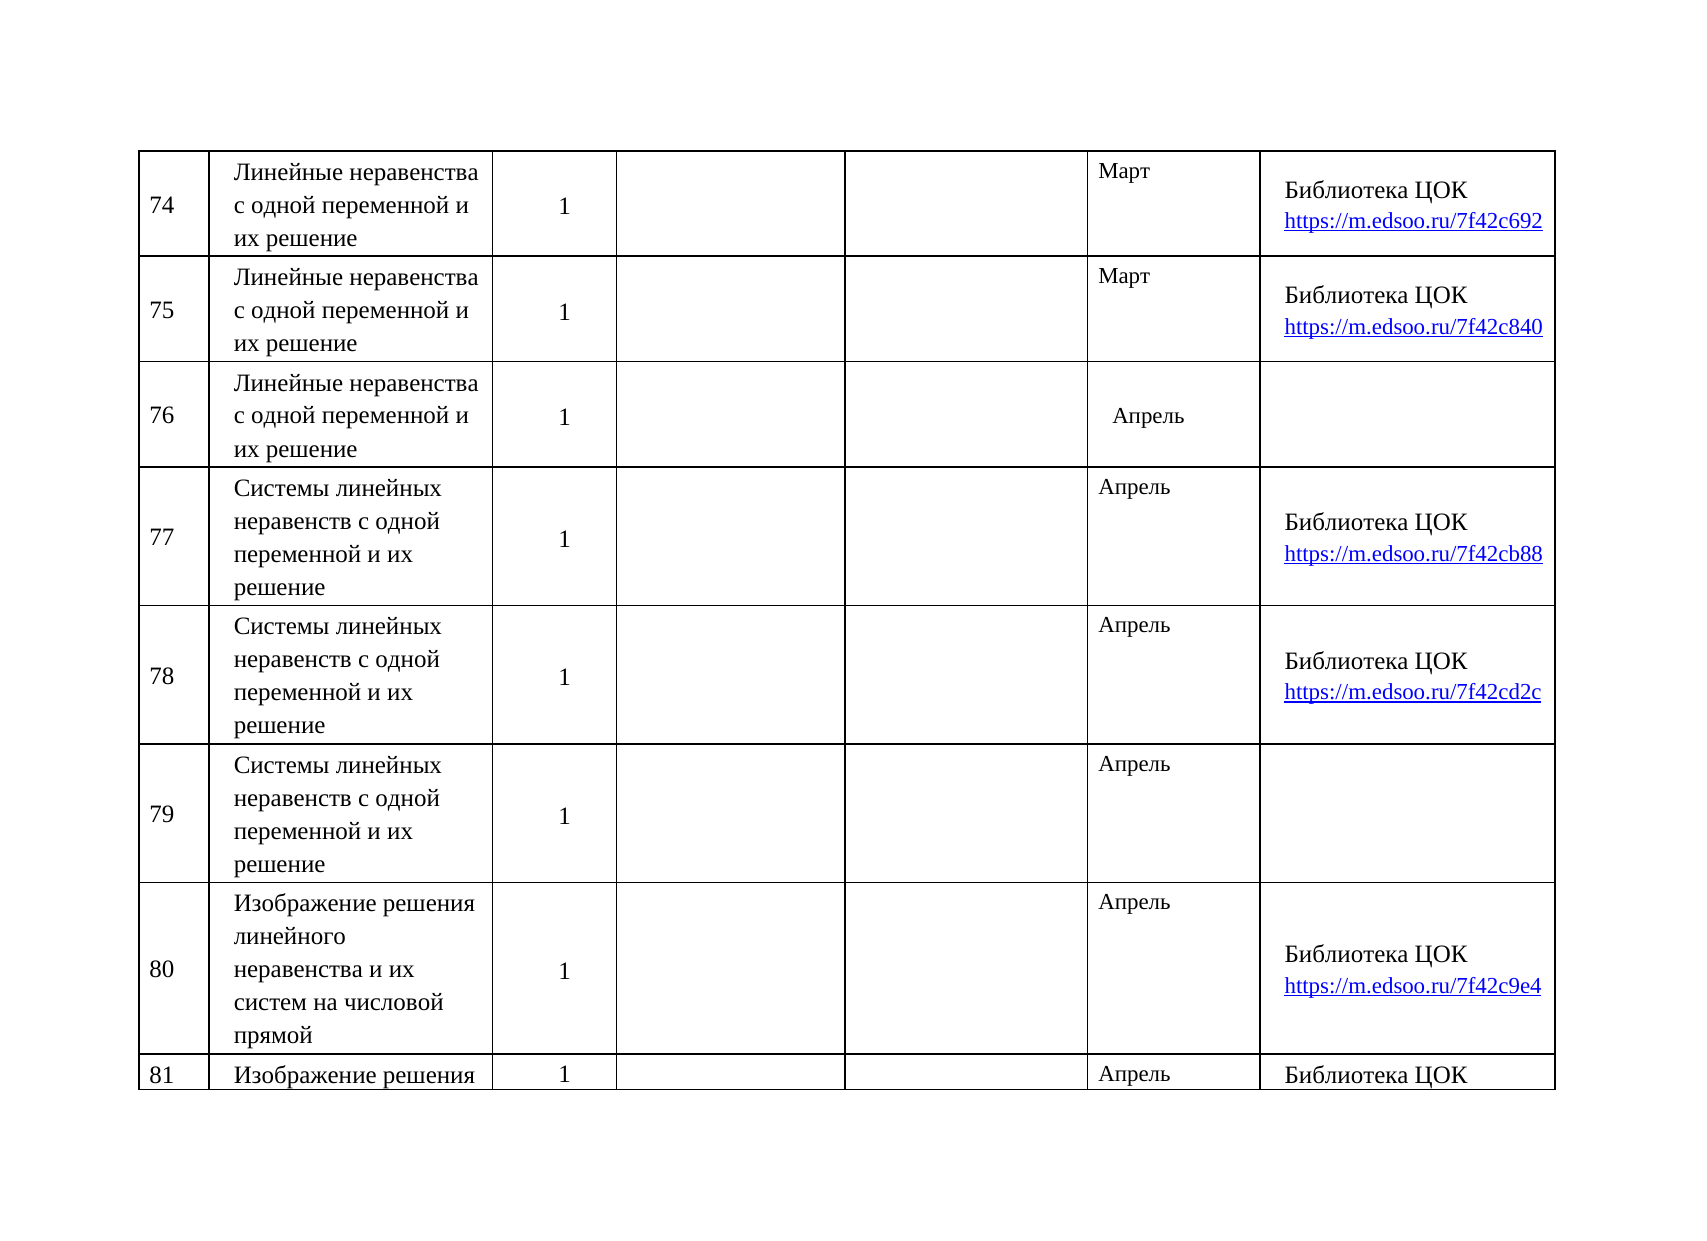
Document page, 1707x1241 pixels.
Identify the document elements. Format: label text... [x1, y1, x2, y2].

table_cell Системы линейных неравенств с одной переменной и их решение [210, 468, 492, 605]
table_cell Апрель [1088, 883, 1259, 1053]
table_cell 79 [140, 745, 208, 882]
table_cell 1 [493, 362, 616, 466]
table_cell [617, 606, 844, 743]
table_cell [1261, 362, 1554, 466]
table_cell 1 [493, 606, 616, 743]
table_cell Линейные неравенства с одной переменной и их решение [210, 257, 492, 361]
table_cell 1 [493, 257, 616, 361]
table_cell Библиотека ЦОК https://m.edsoo.ru/7f42c692 [1261, 152, 1554, 255]
table_cell Март [1088, 152, 1259, 255]
table_cell [846, 152, 1087, 255]
table_cell 77 [140, 468, 208, 605]
table_cell [617, 362, 844, 466]
table_cell 78 [140, 606, 208, 743]
table_cell Библиотека ЦОК https://m.edsoo.ru/7f42c840 [1261, 257, 1554, 361]
table_cell Библиотека ЦОК https://m.edsoo.ru/7f42cb88 [1261, 468, 1554, 605]
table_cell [210, 883, 492, 1053]
table_cell [617, 257, 844, 361]
table_cell [617, 1055, 844, 1088]
table_cell Линейные неравенства с одной переменной и их решение [210, 362, 492, 466]
table_cell [846, 468, 1087, 605]
table_cell Апрель [1088, 606, 1259, 743]
table_cell [846, 1055, 1087, 1088]
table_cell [1261, 1055, 1554, 1088]
table_cell Системы линейных неравенств с одной переменной и их решение [210, 606, 492, 743]
table_cell 76 [140, 362, 208, 466]
table_cell Линейные неравенства с одной переменной и их решение [210, 152, 492, 255]
table_cell [846, 745, 1087, 882]
table_cell Системы линейных неравенств с одной переменной и их решение [210, 745, 492, 882]
table_cell [617, 468, 844, 605]
table_cell Апрель [1088, 468, 1259, 605]
table_cell [617, 745, 844, 882]
table_cell 80 [140, 883, 208, 1053]
table_cell Библиотека ЦОК https://m.edsoo.ru/7f42cd2c [1261, 606, 1554, 743]
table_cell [1261, 883, 1554, 1053]
table_cell 1 [493, 1055, 616, 1088]
table_cell [846, 362, 1087, 466]
table_cell [617, 883, 844, 1053]
table_cell [846, 883, 1087, 1053]
table_cell 1 [493, 883, 616, 1053]
table_cell Апрель [1088, 1055, 1259, 1088]
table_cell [210, 1055, 492, 1088]
table_cell 1 [493, 745, 616, 882]
table_cell 74 [140, 152, 208, 255]
table_cell 1 [493, 468, 616, 605]
table_cell 81 [140, 1055, 208, 1088]
table_cell Апрель [1088, 745, 1259, 882]
table_cell [846, 257, 1087, 361]
table_cell [1261, 745, 1554, 882]
table_cell Апрель [1088, 362, 1259, 466]
table_cell [617, 152, 844, 255]
table_cell 75 [140, 257, 208, 361]
table_cell Март [1088, 257, 1259, 361]
table_cell 1 [493, 152, 616, 255]
table_cell [846, 606, 1087, 743]
